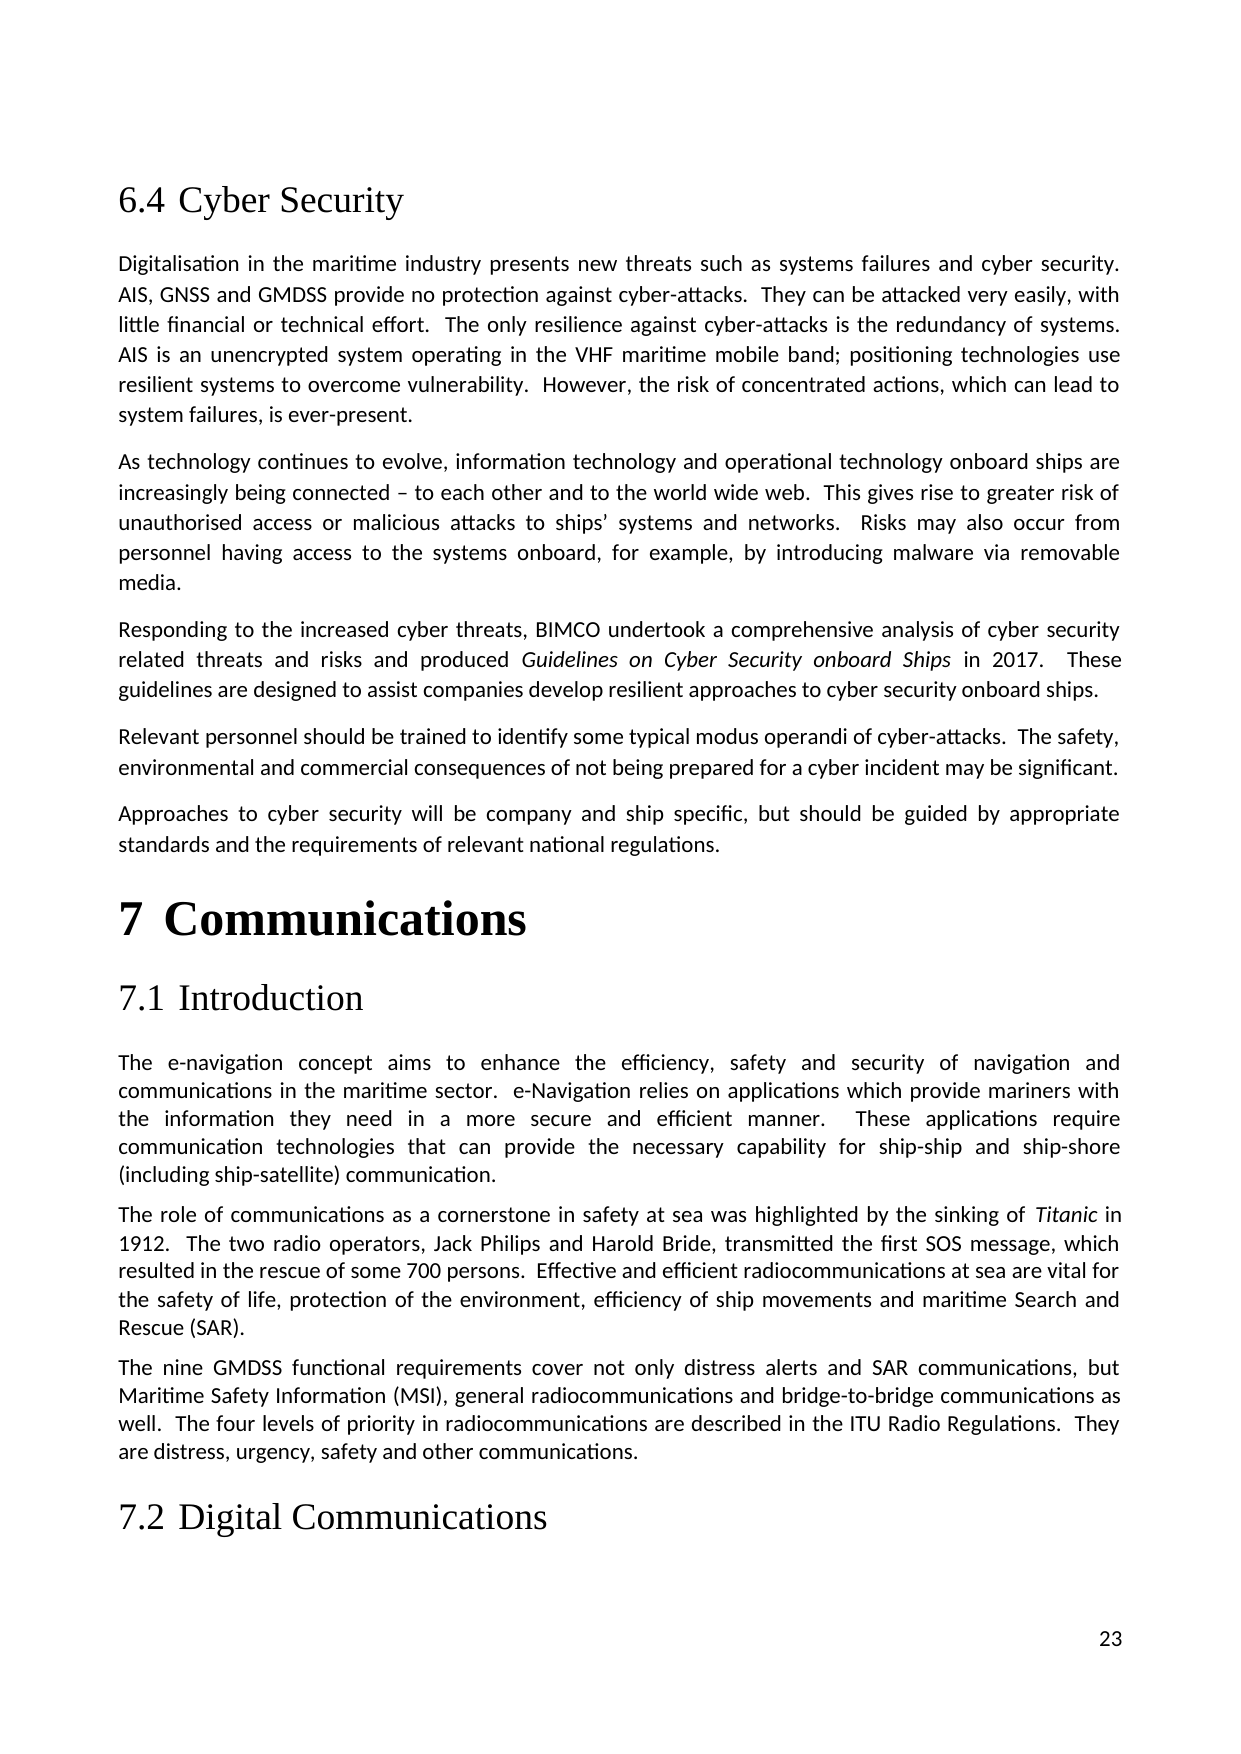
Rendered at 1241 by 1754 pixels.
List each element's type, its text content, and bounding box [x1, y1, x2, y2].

text The role of communications as a cornerstone in safety at sea was highlighted by the sinking of Titanic in 1912. The two radio operators, Jack Philips and Harold Bride, transmitted the first SOS message, which resulted in the rescue of some 700 persons. Effective and efficient radiocommunications at sea are vital for the safety of life, protection of the environment, efficiency of ship movements and maritime Search and Rescue (SAR). [118, 1201, 1122, 1341]
text Relevant personnel should be trained to identify some typical modus operandi of cyber-attacks. The safety, environmental and commercial consequences of not being prepared for a cyber incident may be significant. [118, 722, 1122, 781]
text As technology continues to evolve, information technology and operational technology onboard ships are increasingly being connected – to each other and to the world wide web. This gives rise to greater risk of unauthorised access or malicious attacks to ships’ systems and networks. Risks may also occur from personnel having access to the systems onboard, for example, by introducing malware via removable media. [118, 447, 1122, 596]
text The e-navigation concept aims to enhance the efficiency, safety and security of navigation and communications in the maritime sector. e-Navigation relies on applications which provide mariners with the information they need in a more secure and efficient manner. These applications require communication technologies that can provide the necessary capability for ship-ship and ship-shore (including ship-satellite) communication. [118, 1048, 1122, 1188]
text Approaches to cyber security will be company and ship specific, but should be guided by appropriate standards and the requirements of relevant national regulations. [118, 799, 1122, 858]
subtitle Communications [118, 889, 1122, 947]
subtitle Digital Communications [118, 1494, 1122, 1538]
text The nine GMDSS functional requirements cover not only distress alerts and SAR communications, but Maritime Safety Information (MSI), general radiocommunications and bridge-to-bridge communications as well. The four levels of priority in radiocommunications are described in the ITU Radio Regulations. They are distress, urgency, safety and other communications. [118, 1353, 1122, 1465]
text Digitalisation in the maritime industry presents new threats such as systems failures and cyber security. AIS, GNSS and GMDSS provide no protection against cyber-attacks. They can be attacked very easily, with little financial or technical effort. The only resilience against cyber-attacks is the redundancy of systems. AIS is an unencrypted system operating in the VHF maritime mobile band; positioning technologies use resilient systems to overcome vulnerability. However, the risk of concentrated actions, which can lead to system failures, is ever-present. [118, 249, 1122, 428]
subtitle Cyber Security [118, 177, 1122, 220]
subtitle Introduction [118, 976, 1122, 1019]
text Responding to the increased cyber threats, BIMCO undertook a comprehensive analysis of cyber security related threats and risks and produced Guidelines on Cyber Security onboard Ships in 2017. These guidelines are designed to assist companies develop resilient approaches to cyber security onboard ships. [118, 615, 1122, 703]
